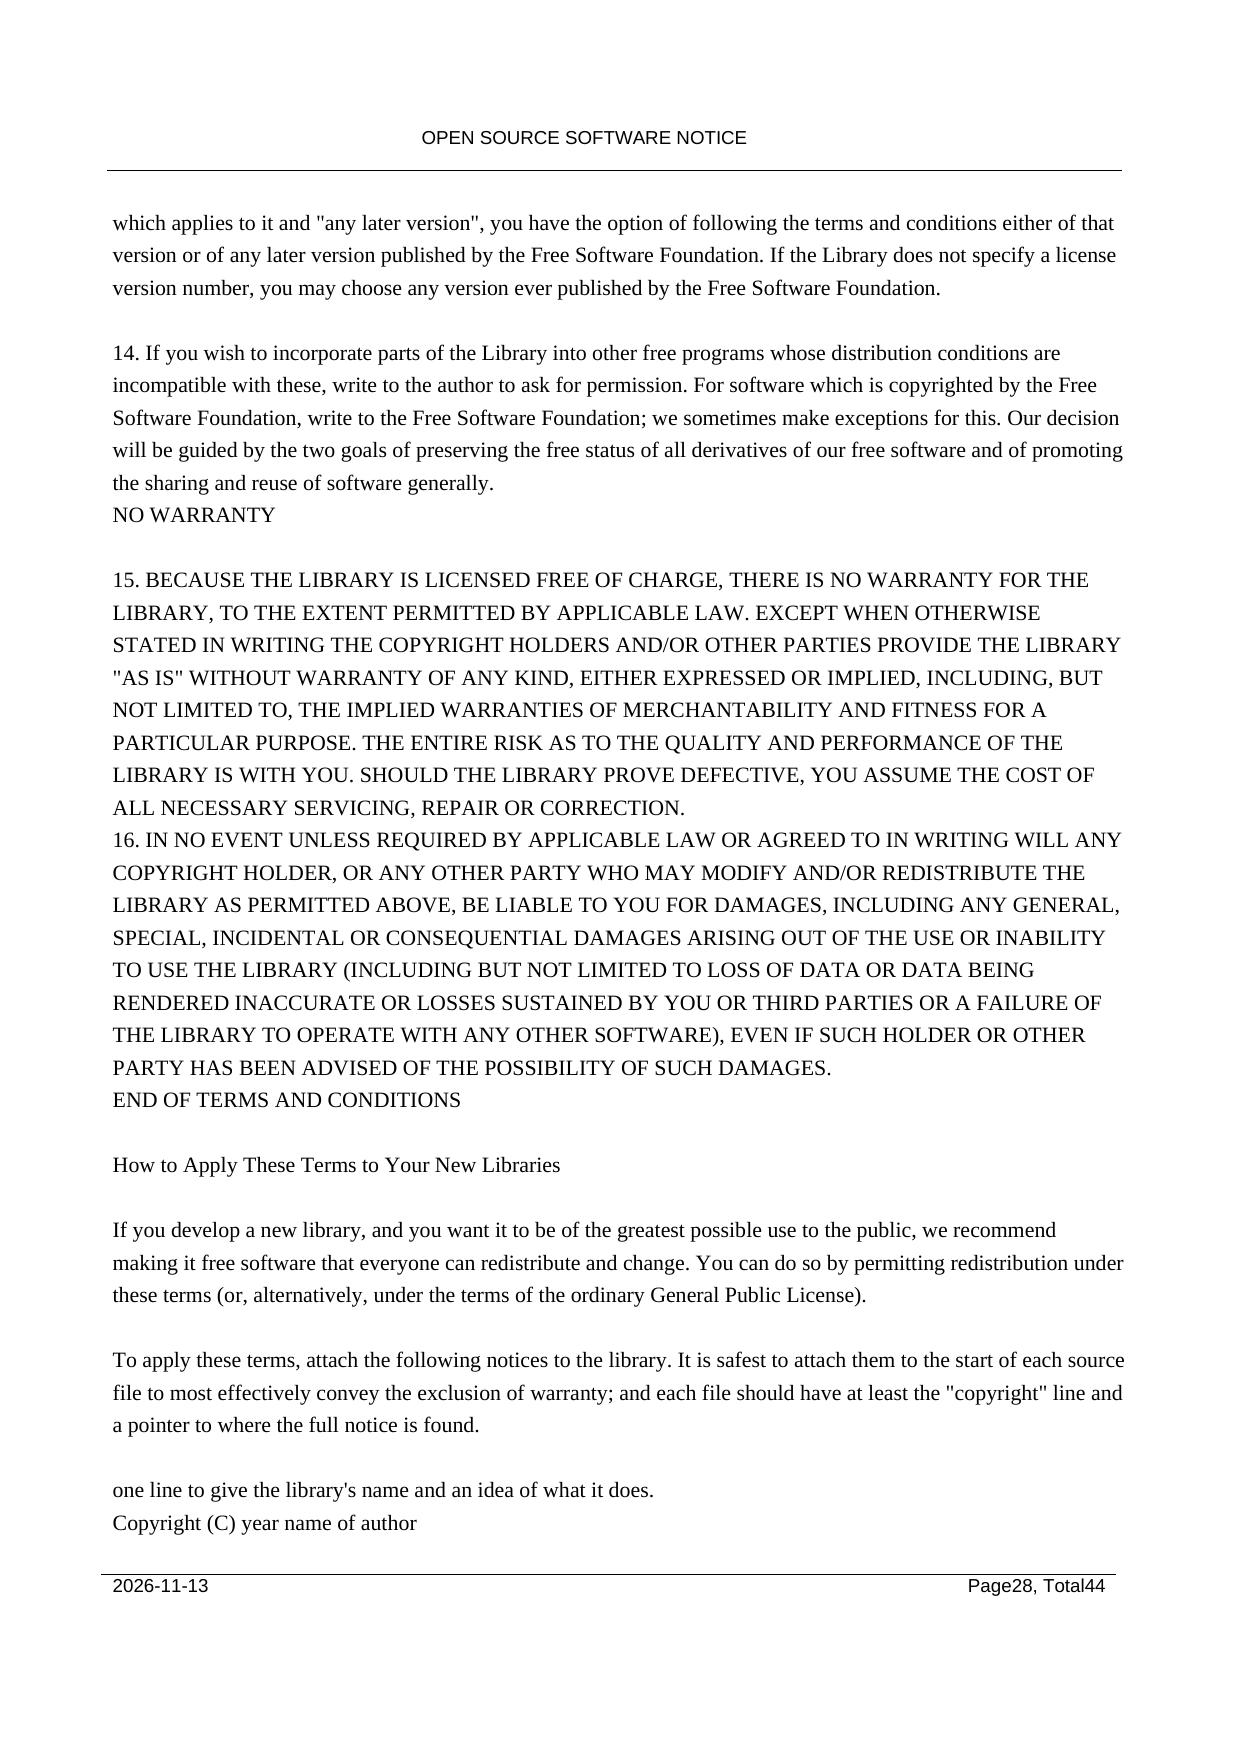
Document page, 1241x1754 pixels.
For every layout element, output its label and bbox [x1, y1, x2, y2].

text [112, 206, 1128, 1539]
